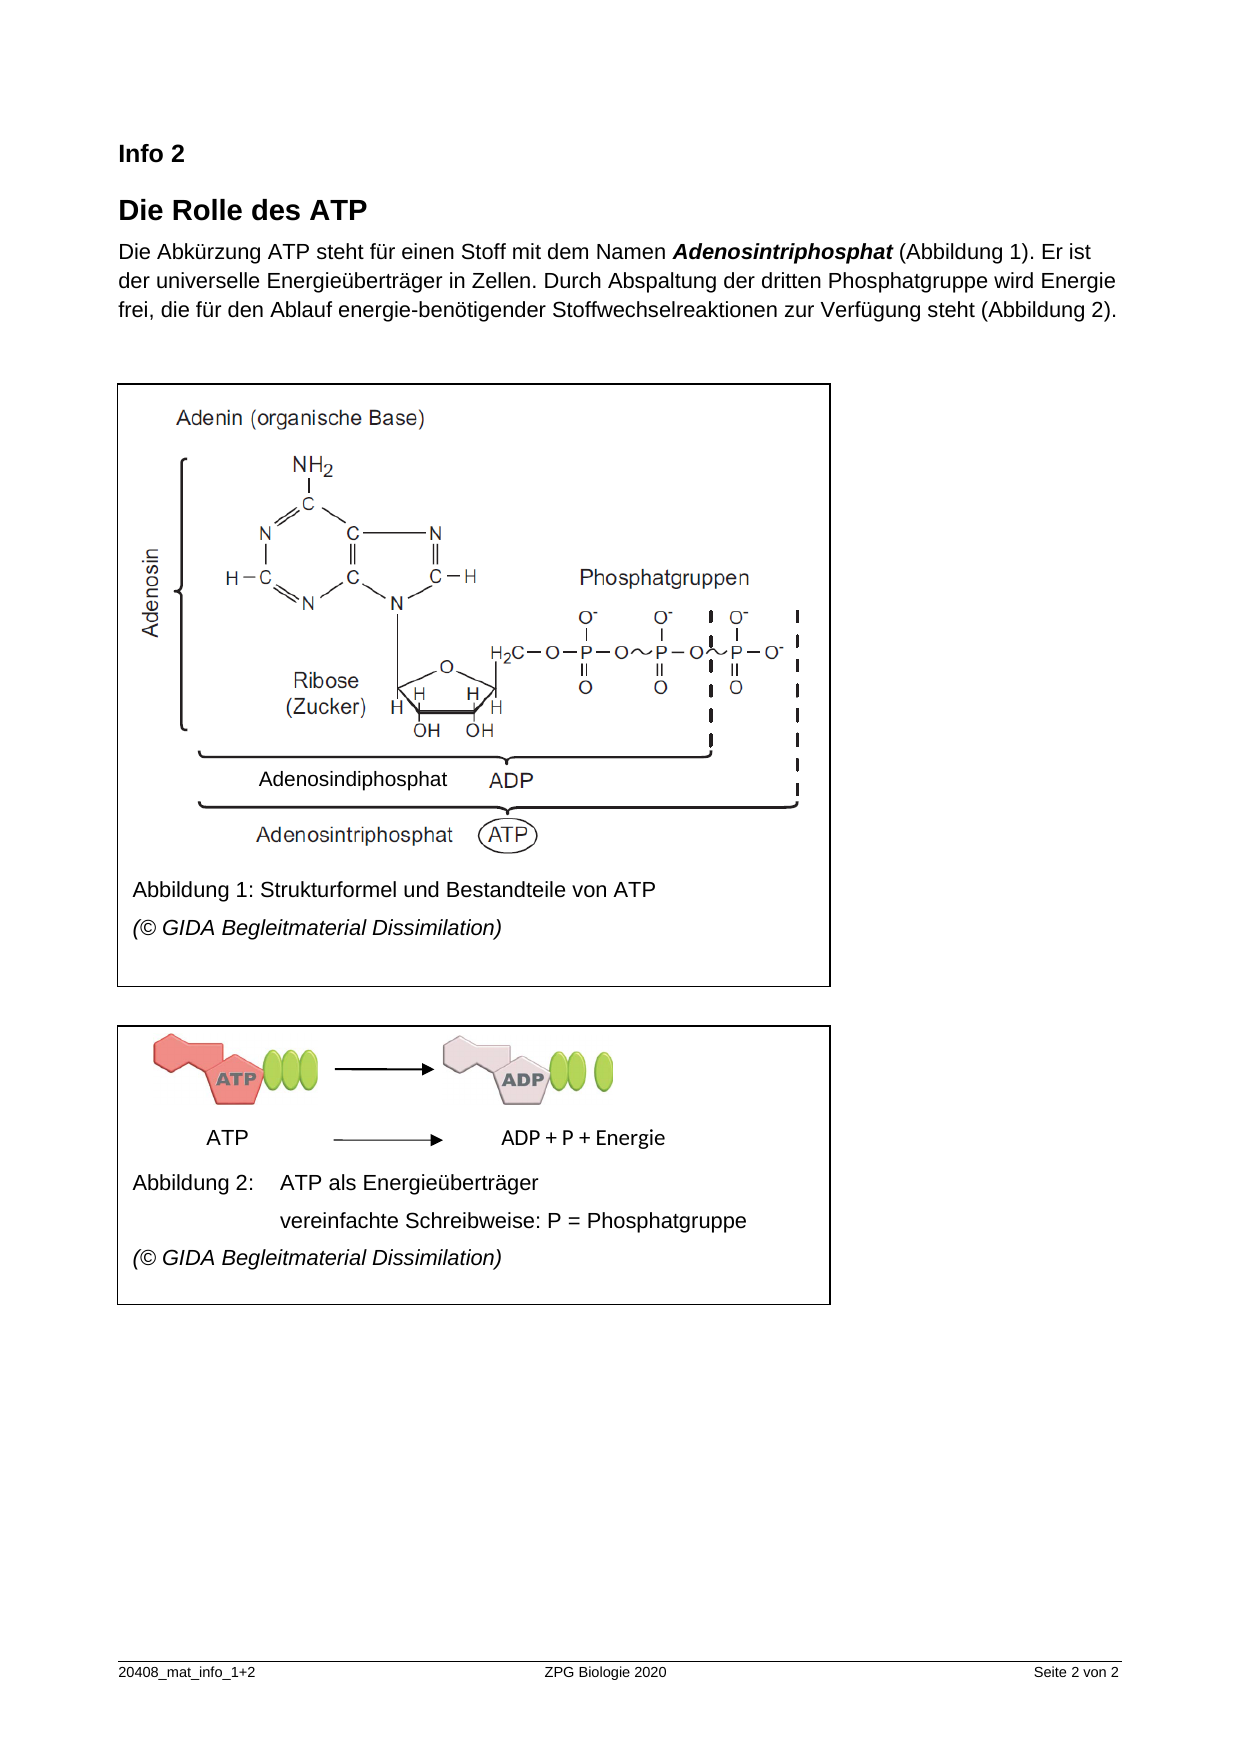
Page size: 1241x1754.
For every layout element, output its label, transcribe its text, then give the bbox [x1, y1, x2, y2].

subtitle Die Rolle des ATP [118, 193, 1122, 226]
subtitle Info 2 [118, 139, 1122, 168]
text Die Abkürzung ATP steht für einen Stoff mit dem Namen Adenosintriphosphat (Abbildung 1). Er ist der universelle Energieüberträger in Zellen. Durch Abspaltung der dritten Phosphatgruppe wird Energie frei, die für den Ablauf energie-benötigender Stoffwechselreaktionen zur Verfügung steht (Abbildung 2). [118, 239, 1122, 322]
picture [132, 391, 812, 865]
